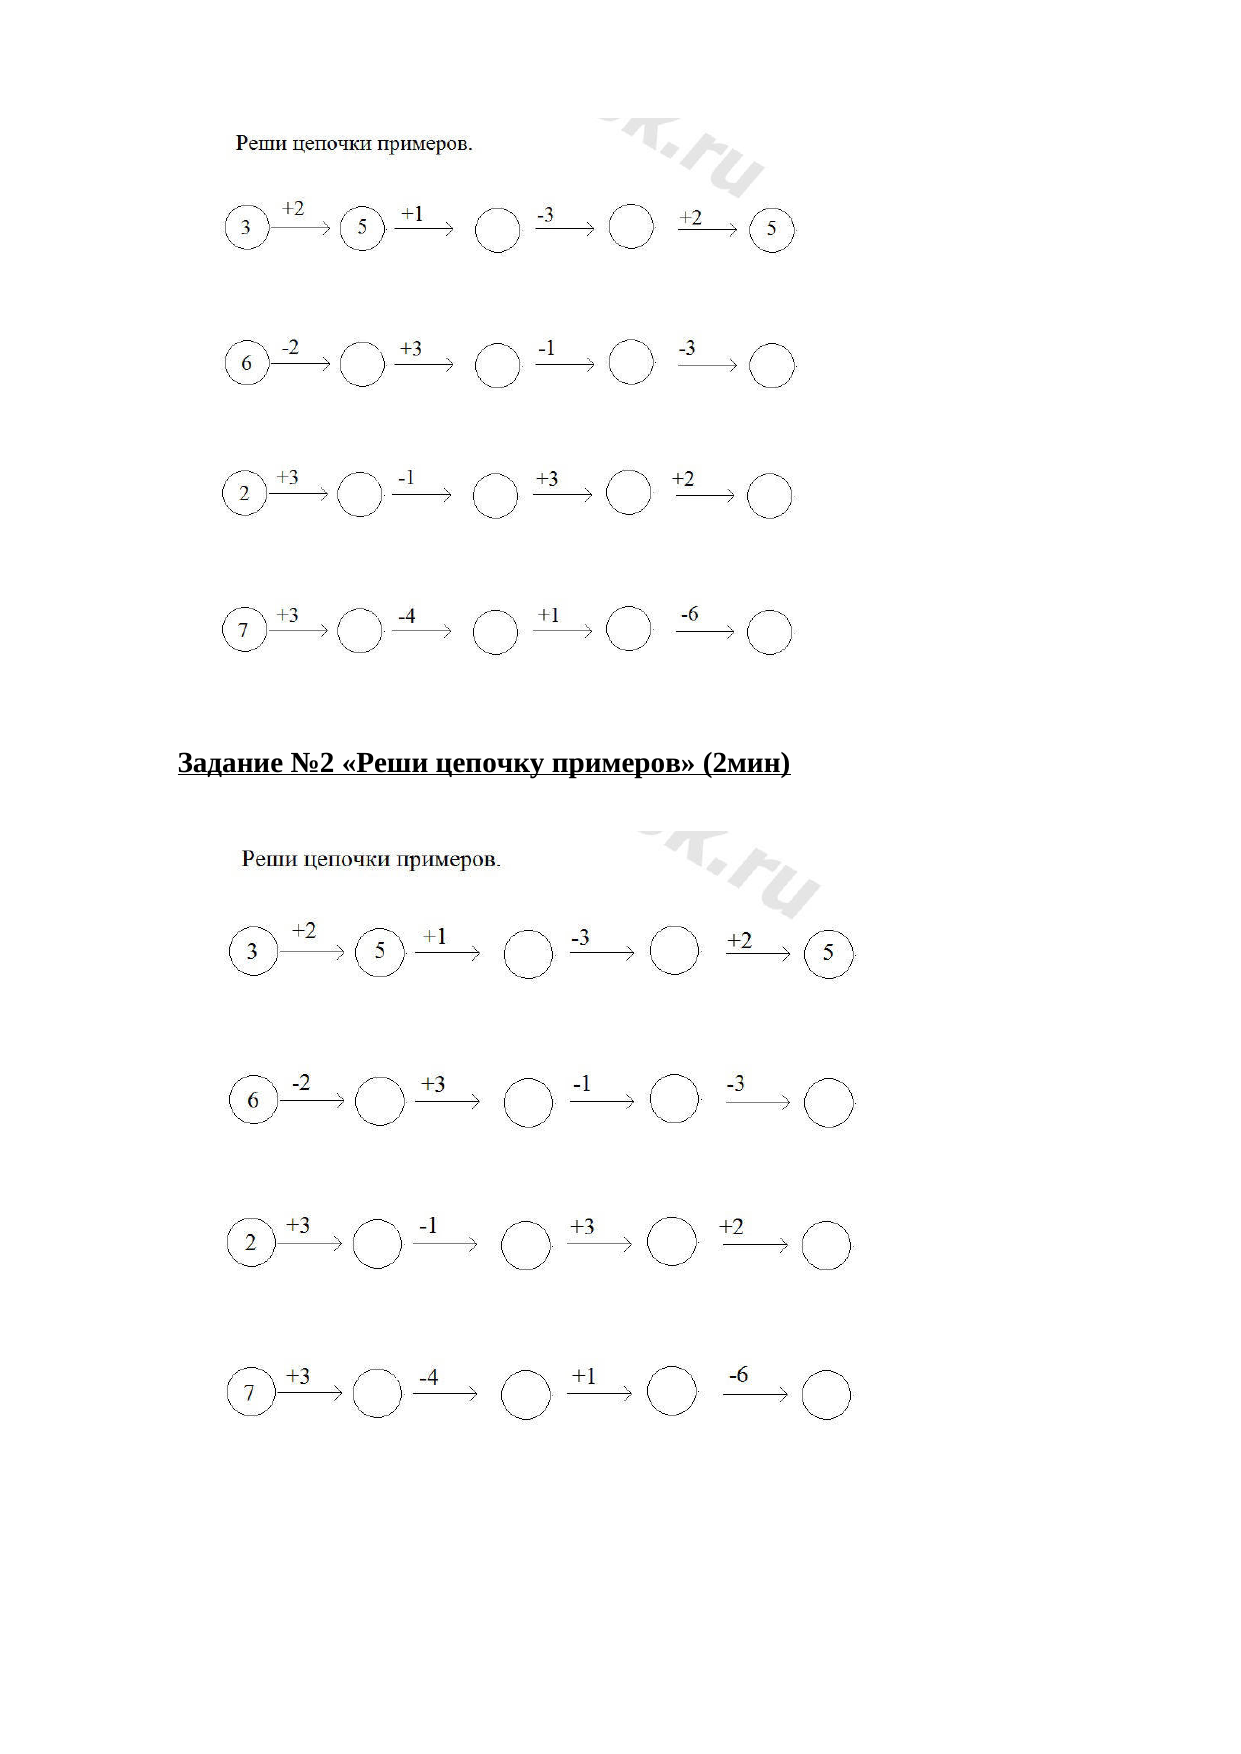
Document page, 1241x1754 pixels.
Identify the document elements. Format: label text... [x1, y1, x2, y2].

picture [177, 118, 942, 720]
text Задание №2 «Реши цепочку примеров» (2мин) [177, 745, 1152, 778]
picture [177, 831, 1015, 1491]
